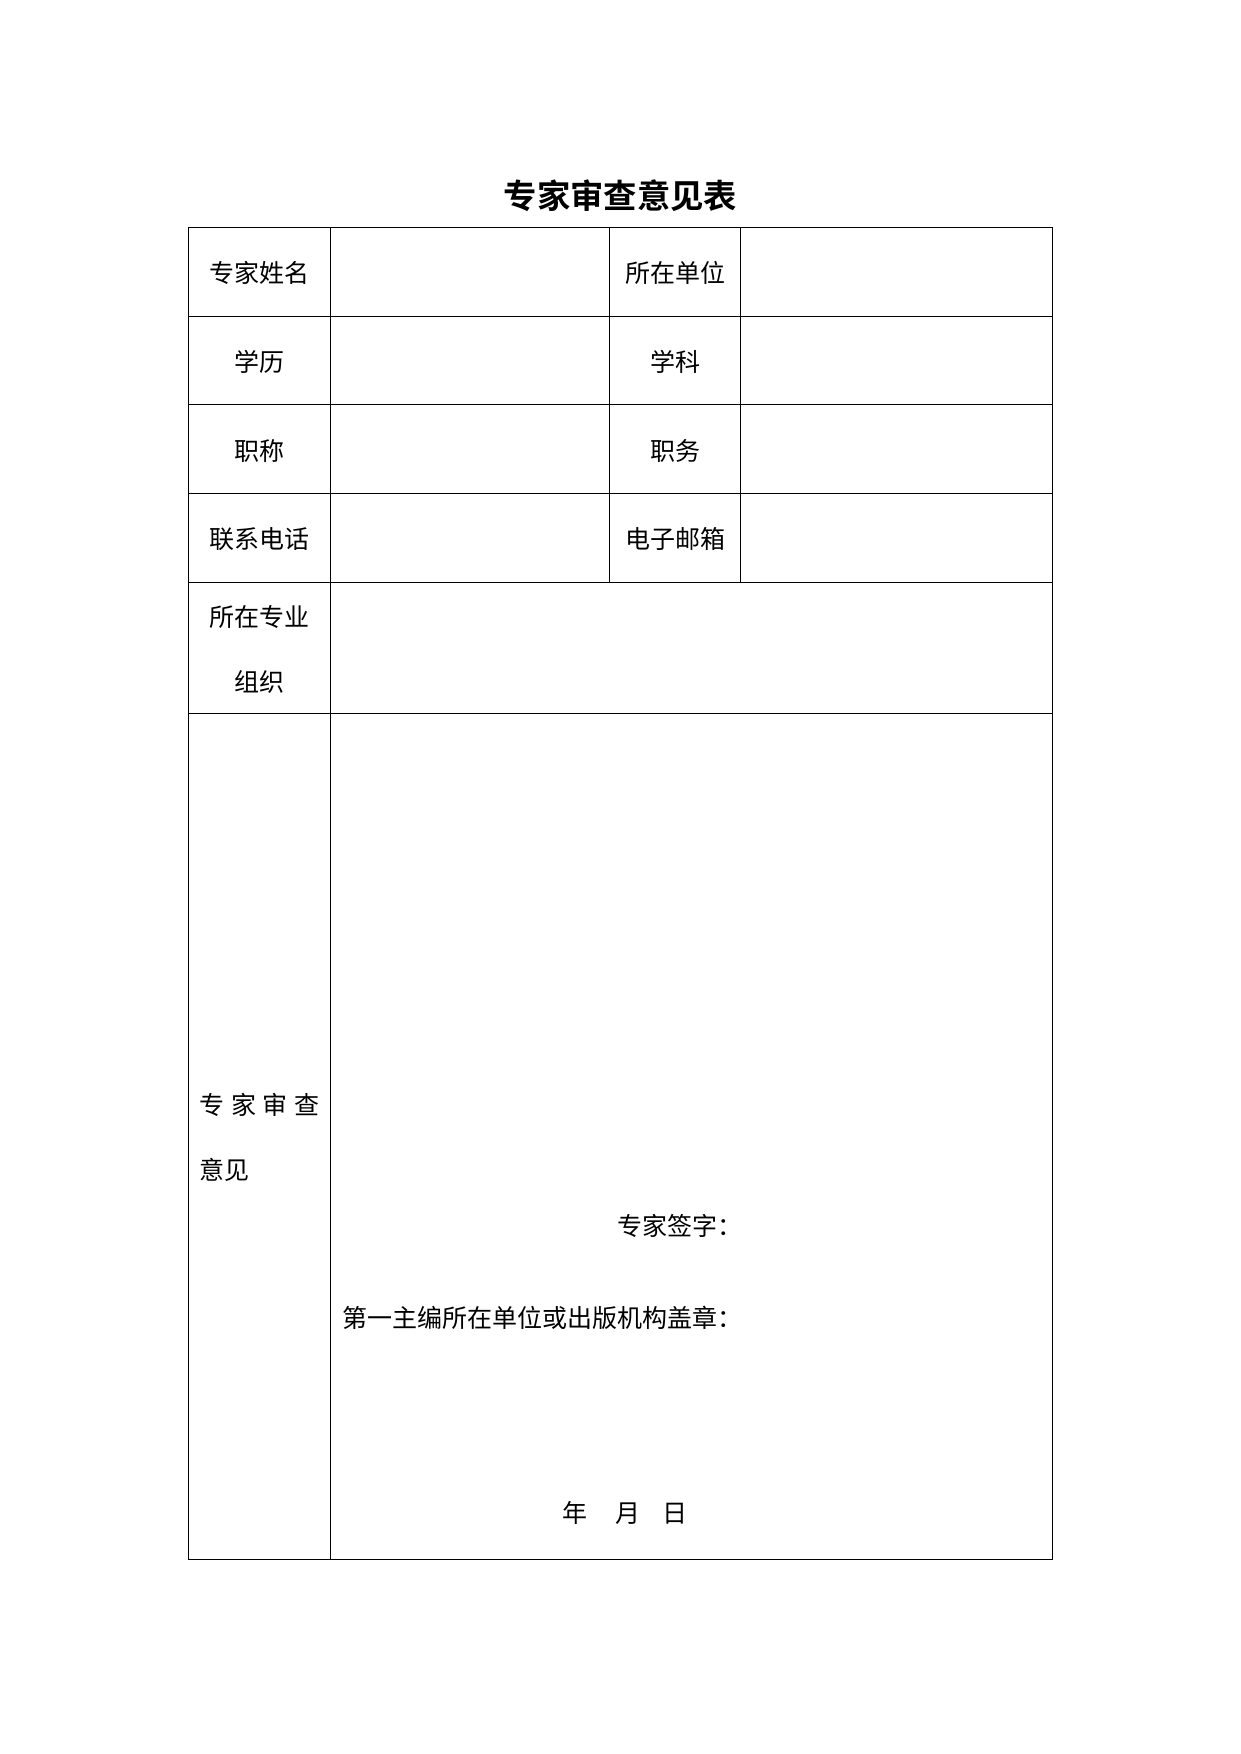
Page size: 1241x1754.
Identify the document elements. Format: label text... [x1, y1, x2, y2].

table_header 所在单位 [610, 228, 740, 316]
table_cell 联系电话 [189, 494, 330, 582]
table_cell [331, 583, 1052, 713]
table_cell [331, 405, 609, 493]
text 专家审查意见表 [187, 162, 1053, 227]
table_cell 专家审查意见 [189, 714, 330, 1559]
table_header [331, 228, 609, 316]
table_cell [331, 317, 609, 404]
table_cell 所在专业组织 [189, 583, 330, 713]
table_cell 专家签字： 第一主编所在单位或出版机构盖章： 年 月 日 [331, 714, 1052, 1559]
table_cell 学科 [610, 317, 740, 404]
table_cell 职务 [610, 405, 740, 493]
table_header [741, 228, 1052, 316]
table_cell [741, 494, 1052, 582]
table_cell [741, 317, 1052, 404]
table_cell 学历 [189, 317, 330, 404]
table_header 专家姓名 [189, 228, 330, 316]
table_cell 电子邮箱 [610, 494, 740, 582]
table_cell [331, 494, 609, 582]
table_cell [741, 405, 1052, 493]
table_cell 职称 [189, 405, 330, 493]
